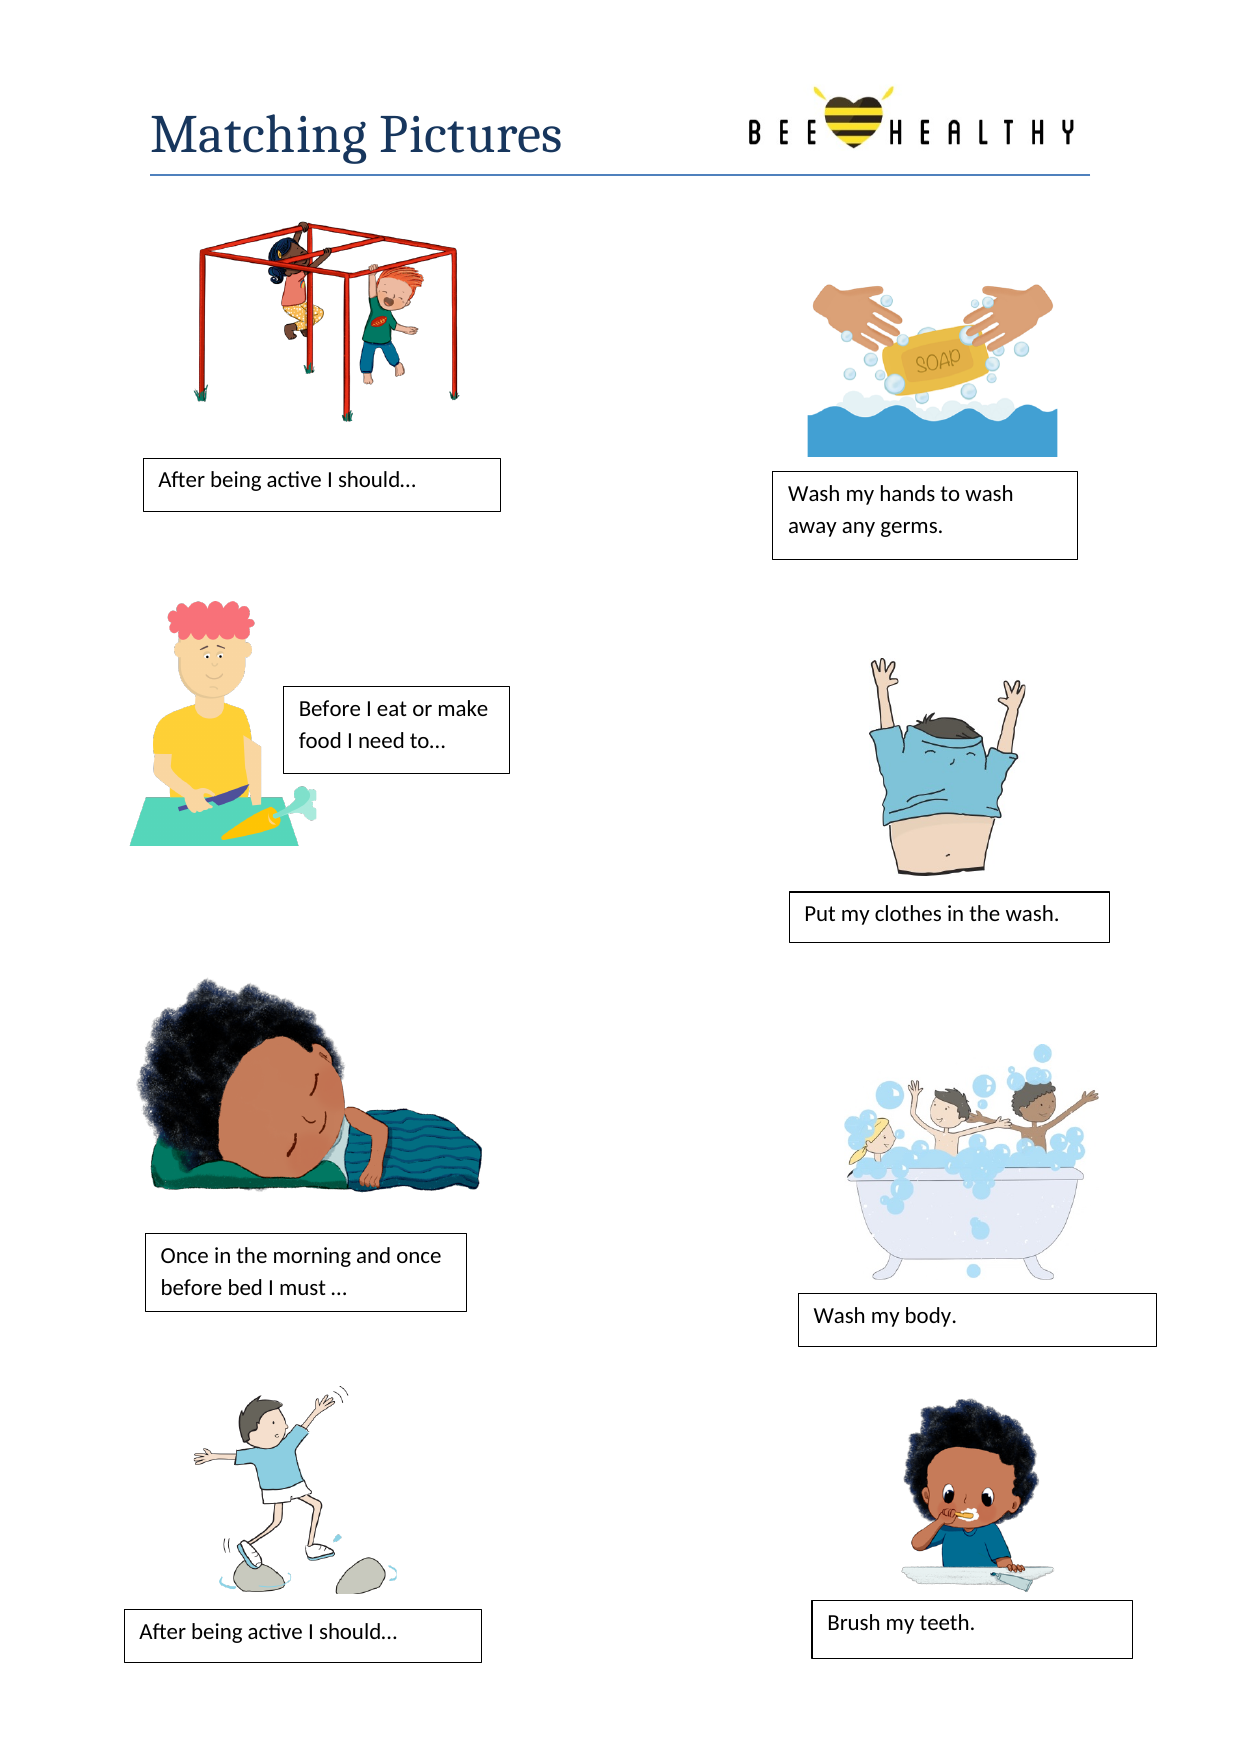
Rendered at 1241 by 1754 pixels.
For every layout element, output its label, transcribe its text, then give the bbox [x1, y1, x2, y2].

picture [807, 280, 1058, 457]
picture [873, 1378, 1080, 1600]
picture [176, 215, 470, 456]
picture [130, 967, 504, 1222]
picture [731, 77, 1088, 168]
picture [844, 1044, 1099, 1280]
title Matching Pictures [150, 103, 1090, 174]
